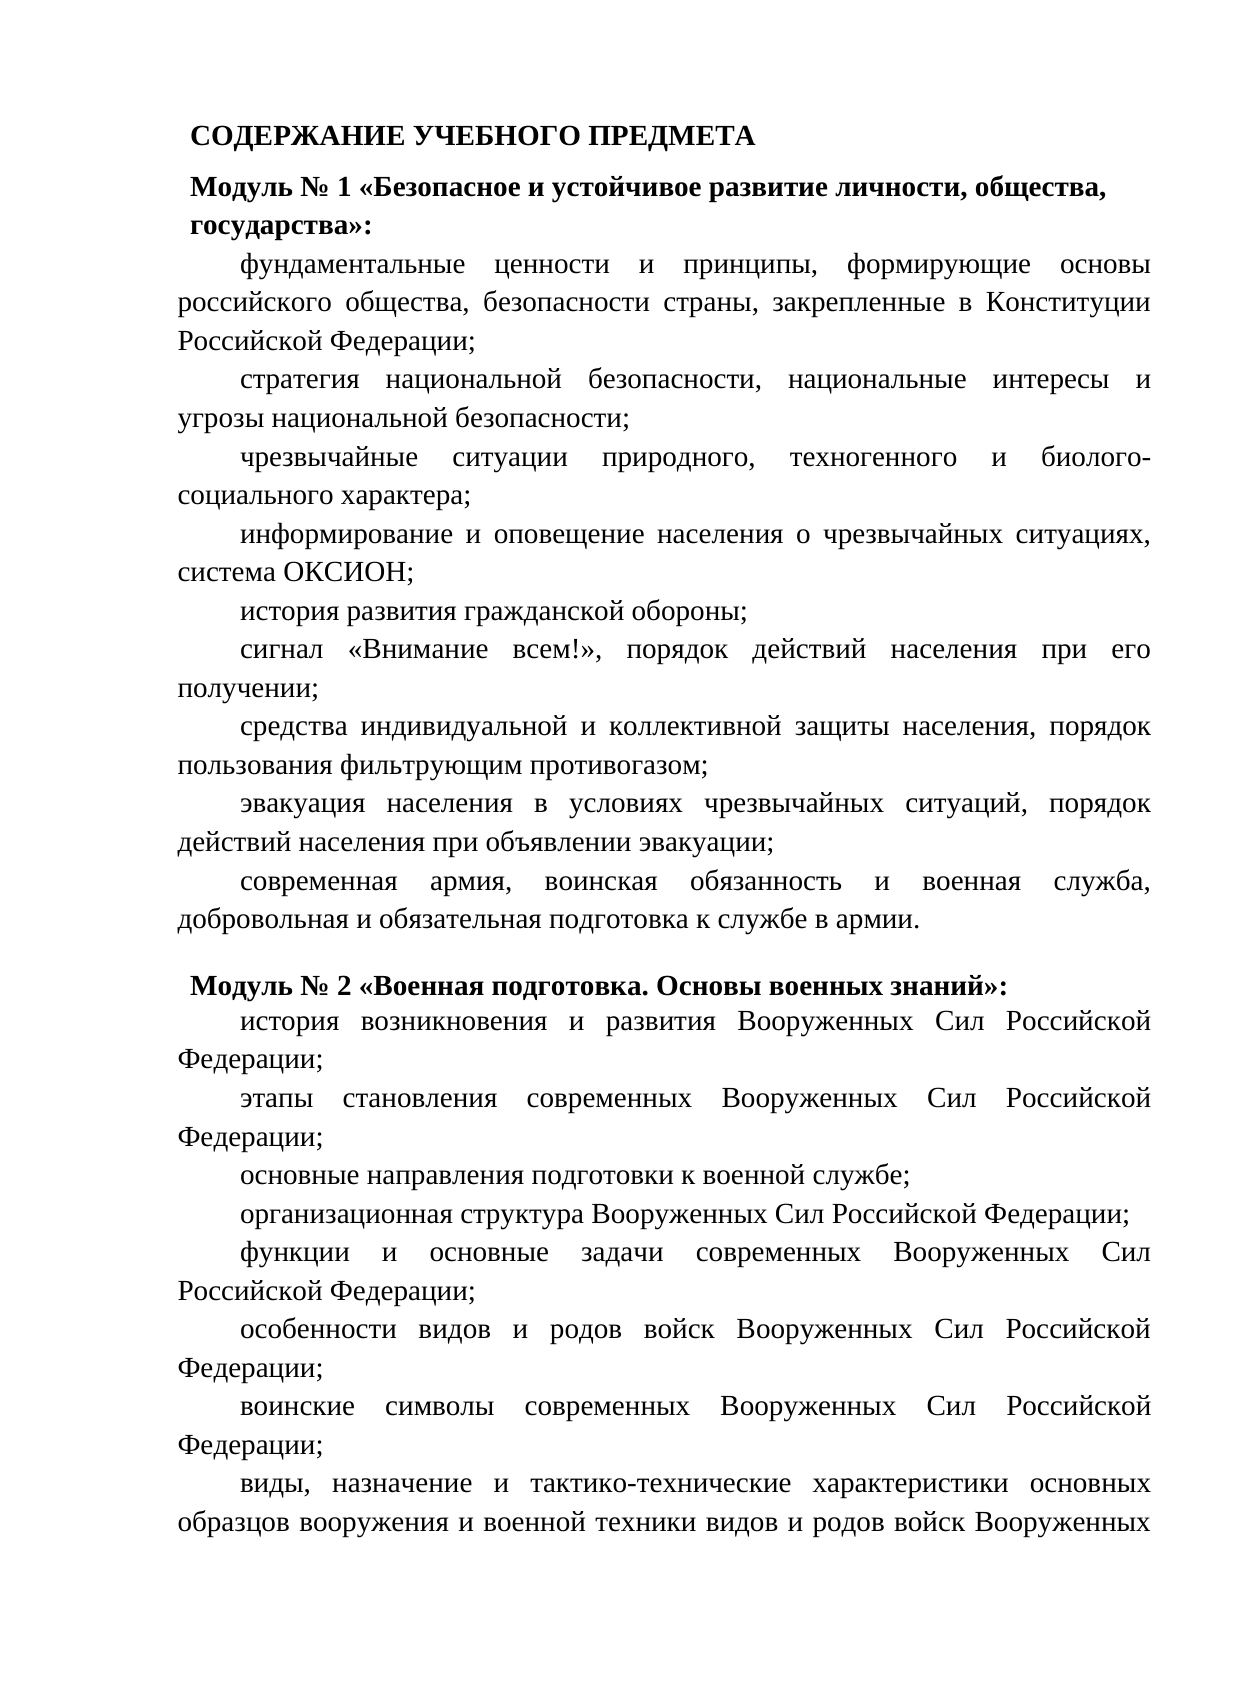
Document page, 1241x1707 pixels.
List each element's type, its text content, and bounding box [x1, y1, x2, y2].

text этапы становления современных Вооруженных Сил Российской Федерации; [177, 1080, 1152, 1152]
text организационная структура Вооруженных Сил Российской Федерации; [177, 1196, 1152, 1229]
text функции и основные задачи современных Вооруженных Сил Российской Федерации; [177, 1234, 1152, 1306]
text история возникновения и развития Вооруженных Сил Российской Федерации; [177, 1003, 1152, 1075]
text современная армия, воинская обязанность и военная служба, добровольная и обязательная подготовка к службе в армии. [177, 863, 1152, 935]
text Модуль № 1 «Безопасное и устойчивое развитие личности, общества, государства»: [190, 169, 1152, 241]
text основные направления подготовки к военной службе; [177, 1157, 1152, 1191]
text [177, 1466, 1152, 1538]
text средства индивидуальной и коллективной защиты населения, порядок пользования фильтрующим противогазом; [177, 708, 1152, 781]
text чрезвычайные ситуации природного, техногенного и биолого-социального характера; [177, 439, 1152, 511]
text информирование и оповещение населения о чрезвычайных ситуациях, система ОКСИОН; [177, 516, 1152, 588]
text история развития гражданской обороны; [177, 593, 1152, 626]
text воинские символы современных Вооруженных Сил Российской Федерации; [177, 1388, 1152, 1461]
text стратегия национальной безопасности, национальные интересы и угрозы национальной безопасности; [177, 362, 1152, 434]
text особенности видов и родов войск Вооруженных Сил Российской Федерации; [177, 1311, 1152, 1383]
text эвакуация населения в условиях чрезвычайных ситуаций, порядок действий населения при объявлении эвакуации; [177, 786, 1152, 858]
text фундаментальные ценности и принципы, формирующие основы российского общества, безопасности страны, закрепленные в Конституции Российской Федерации; [177, 246, 1152, 357]
text Модуль № 2 «Военная подготовка. Основы военных знаний»: [190, 968, 1152, 1001]
text сигнал «Внимание всем!», порядок действий населения при его получении; [177, 631, 1152, 703]
text СОДЕРЖАНИЕ УЧЕБНОГО ПРЕДМЕТА [190, 118, 1152, 152]
